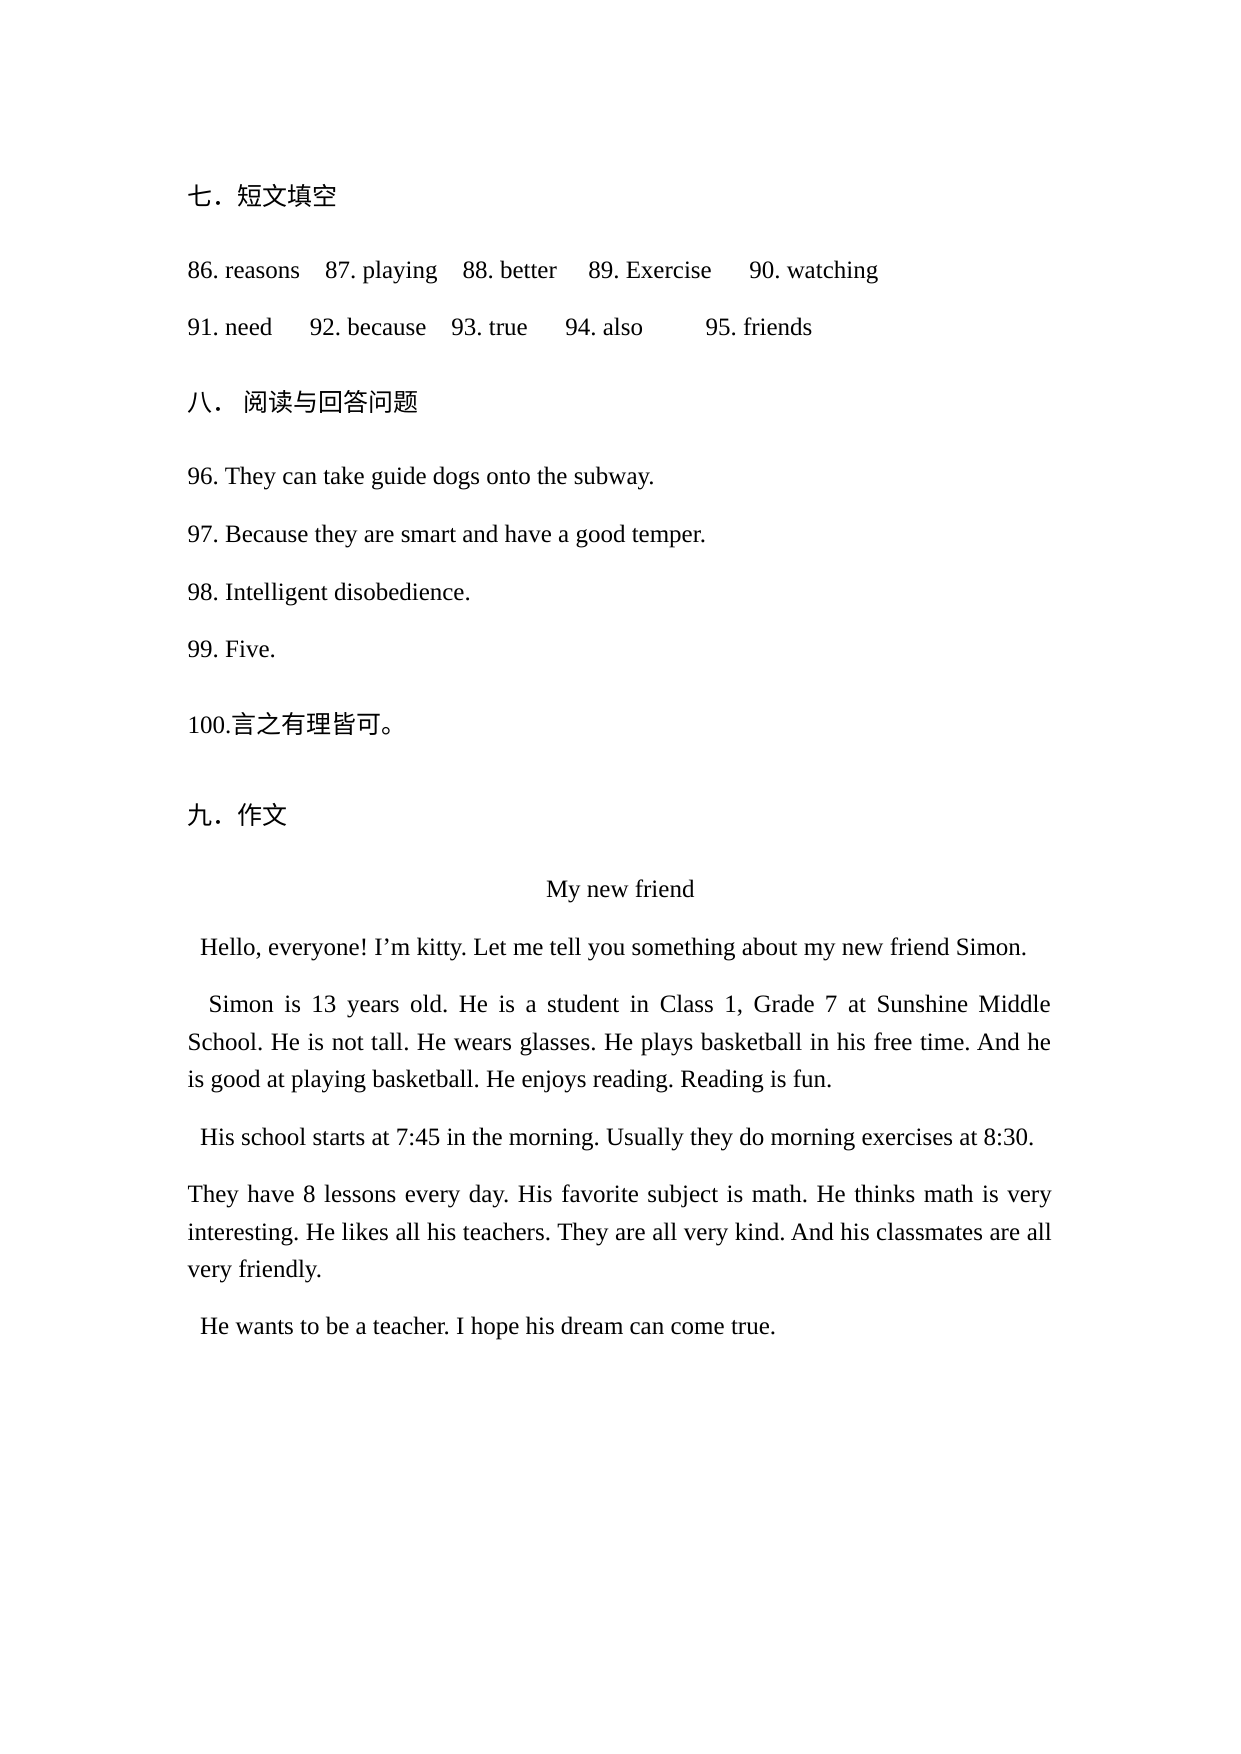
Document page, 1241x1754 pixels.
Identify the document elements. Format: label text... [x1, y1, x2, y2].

text Hello, everyone! I’m kitty. Let me tell you something about my new friend Simon. [187, 930, 1053, 962]
text 96. They can take guide dogs onto the subway. [187, 459, 1053, 492]
text 八． 阅读与回答问题 [187, 368, 1053, 433]
text 99. Five. [187, 632, 1053, 665]
text He wants to be a teacher. I hope his dream can come true. [187, 1309, 1053, 1342]
text His school starts at 7:45 in the morning. Usually they do morning exercises at 8:30. [187, 1120, 1053, 1152]
text 七．短文填空 [187, 162, 1053, 227]
text 100.言之有理皆可。 [187, 690, 1053, 755]
text 91. need 92. because 93. true 94. also 95. friends [187, 311, 1053, 343]
text 98. Intelligent disobedience. [187, 575, 1053, 607]
text Simon is 13 years old. He is a student in Class 1, Grade 7 at Sunshine Middle School. He is not tall. He wears glasses. He plays basketball in his free time. And he is good at playing basketball. He enjoys reading. Reading is fun. [187, 988, 1053, 1095]
text 九．作文 [187, 781, 1053, 846]
text 97. Because they are smart and have a good temper. [187, 517, 1053, 549]
text My new friend [187, 872, 1053, 905]
text They have 8 lessons every day. His favorite subject is math. He thinks math is very interesting. He likes all his teachers. They are all very kind. And his classmates are all very friendly. [187, 1177, 1053, 1284]
text 86. reasons 87. playing 88. better 89. Exercise 90. watching [187, 253, 1053, 286]
